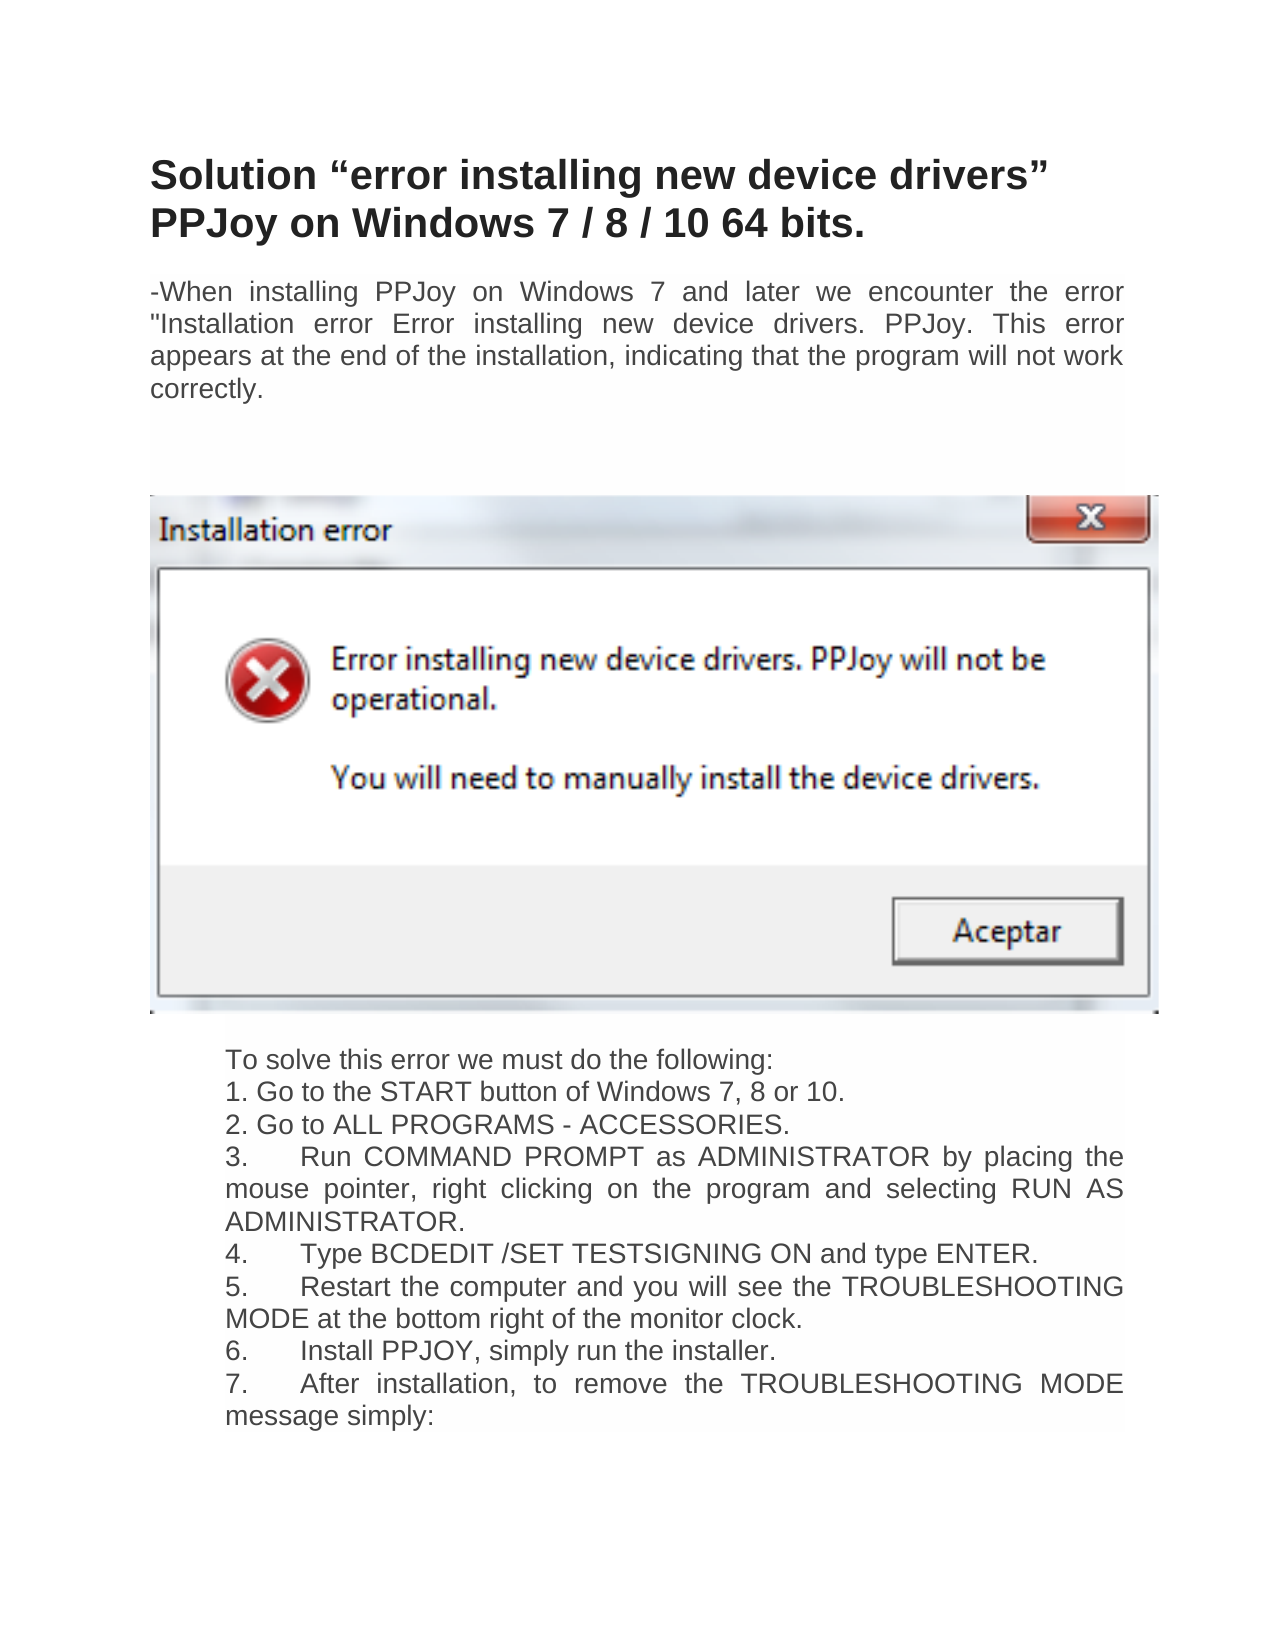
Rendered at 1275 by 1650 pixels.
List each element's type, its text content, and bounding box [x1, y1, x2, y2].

list 1. Go to the START button of Windows 7, 8 or 10. [225, 1075, 1125, 1108]
list To solve this error we must do the following: [225, 1043, 1125, 1075]
text Solution “error installing new device drivers” PPJoy on Windows 7 / 8 / 10 64 bits. [150, 150, 1125, 246]
list 7. After installation, to remove the TROUBLESHOOTING MODE message simply: [225, 1367, 1125, 1432]
text -When installing PPJoy on Windows 7 and later we encounter the error "Installation error Error installing new device drivers. PPJoy. This error appears at the end of the installation, indicating that the program will not work correctly. [150, 274, 1125, 404]
list 4. Type BCDEDIT /SET TESTSIGNING ON and type ENTER. [225, 1237, 1125, 1269]
picture [150, 495, 1159, 1014]
list 5. Restart the computer and you will see the TROUBLESHOOTING MODE at the bottom right of the monitor clock. [225, 1269, 1125, 1334]
list 6. Install PPJOY, simply run the installer. [225, 1334, 1125, 1367]
list 2. Go to ALL PROGRAMS - ACCESSORIES. [225, 1108, 1125, 1140]
list 3. Run COMMAND PROMPT as ADMINISTRATOR by placing the mouse pointer, right clicking on the program and selecting RUN AS ADMINISTRATOR. [225, 1140, 1125, 1237]
